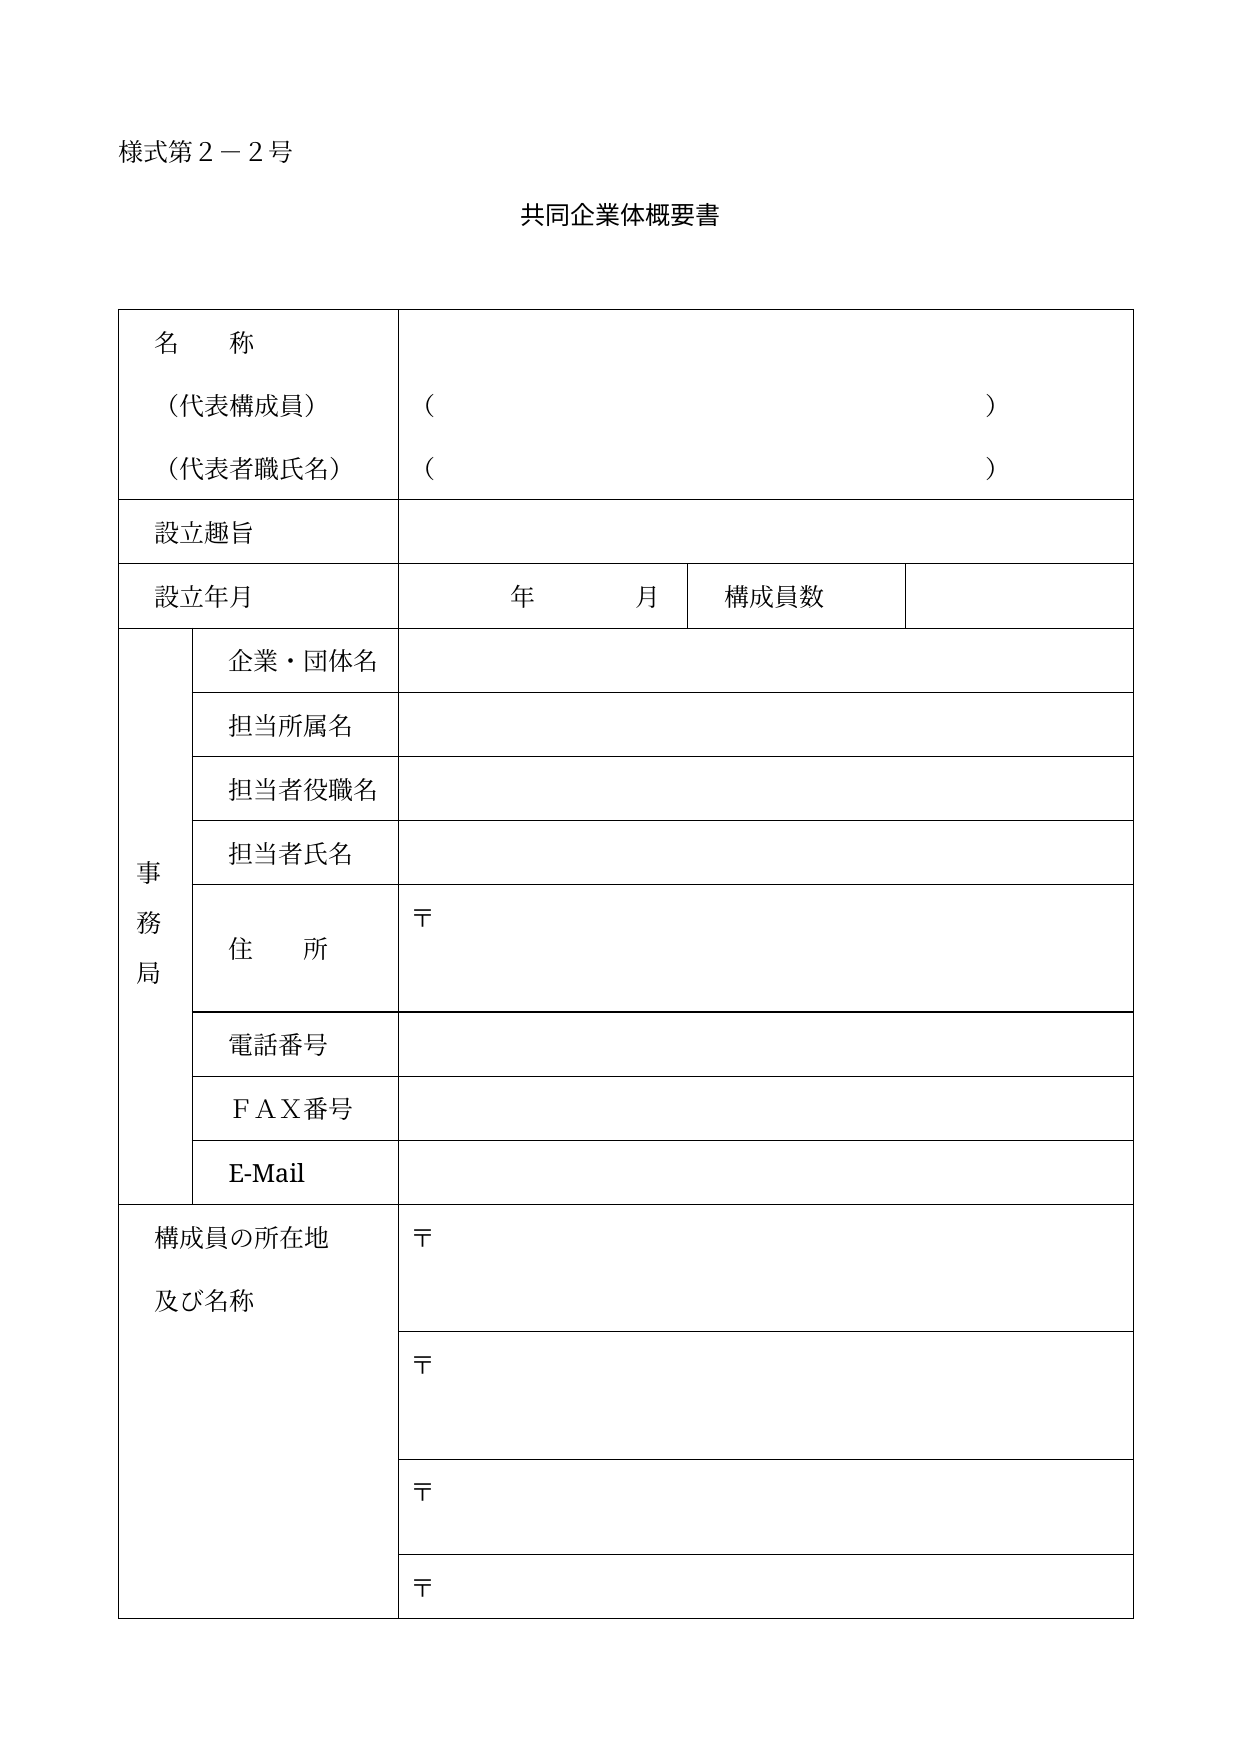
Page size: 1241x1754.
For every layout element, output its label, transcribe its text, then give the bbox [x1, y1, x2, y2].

table_cell 電話番号 [193, 1013, 398, 1076]
table_cell 担当者氏名 [193, 821, 398, 884]
table_cell 企業・団体名 [193, 629, 398, 692]
table_cell [399, 693, 1133, 756]
text 様式第２－２号 [118, 119, 1122, 182]
table_cell 〒 [399, 885, 1133, 1011]
table_cell [399, 500, 1133, 563]
table_cell 設立年月 [119, 564, 398, 627]
table_cell [399, 1141, 1133, 1204]
table_cell [399, 1013, 1133, 1076]
table_cell 〒 [399, 1332, 1133, 1458]
table_cell 〒 [399, 1460, 1133, 1554]
table_cell 構成員数 [688, 564, 905, 627]
table_cell [906, 564, 1133, 627]
table_cell 〒 [399, 1555, 1133, 1618]
table_cell 住 所 [193, 885, 398, 1011]
table_header 名 称 （代表構成員） （代表者職氏名） [119, 310, 398, 499]
table_cell [399, 1077, 1133, 1140]
table_cell [399, 821, 1133, 884]
table_cell ＦＡＸ番号 [193, 1077, 398, 1140]
table_cell 年 月 [399, 564, 687, 627]
text 共同企業体概要書 [118, 182, 1122, 246]
table_cell 事 務 局 [119, 629, 192, 1204]
table_cell [399, 629, 1133, 692]
table_cell [399, 757, 1133, 820]
table_cell 構成員の所在地 及び名称 [119, 1205, 398, 1618]
table_cell 〒 [399, 1205, 1133, 1331]
table_header （ ） （ ） [399, 310, 1133, 499]
table_cell 設立趣旨 [119, 500, 398, 563]
table_cell 担当者役職名 [193, 757, 398, 820]
table_cell 担当所属名 [193, 693, 398, 756]
table_cell E-Mail [193, 1141, 398, 1204]
